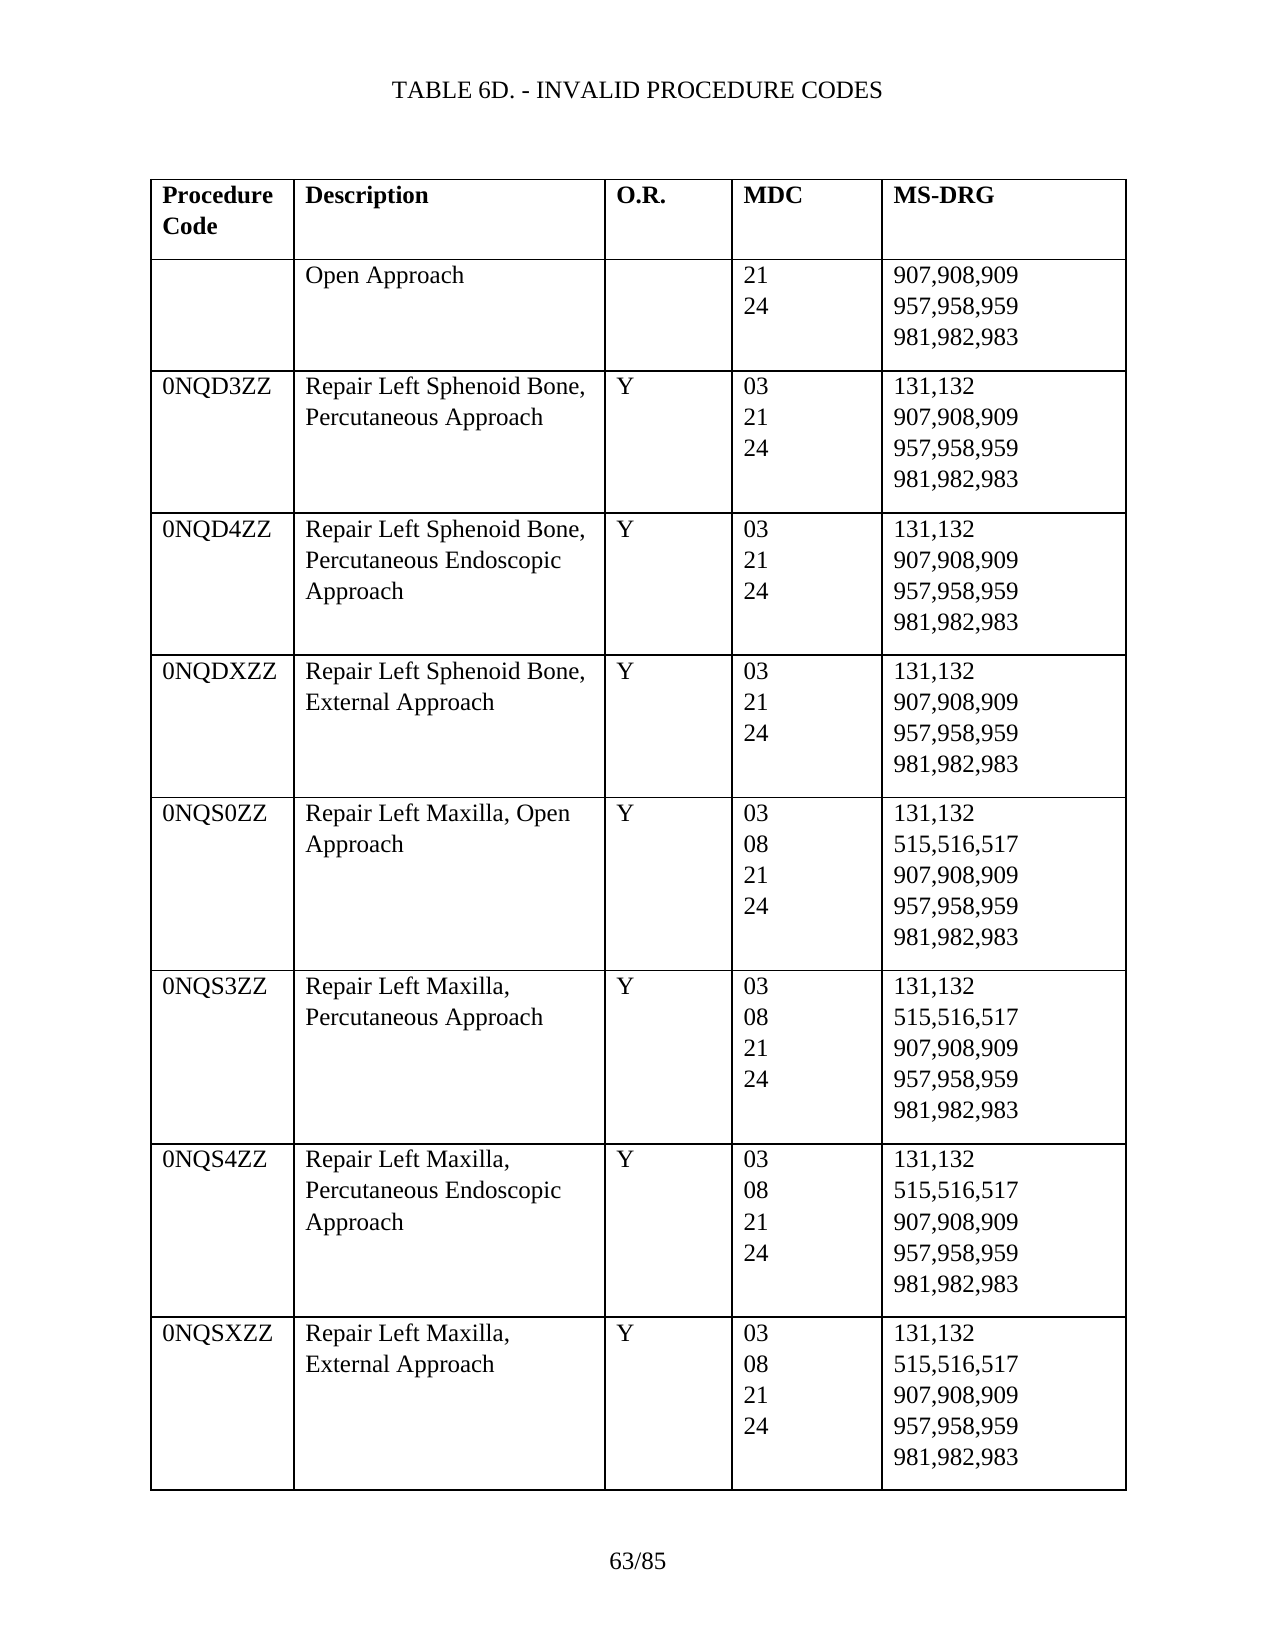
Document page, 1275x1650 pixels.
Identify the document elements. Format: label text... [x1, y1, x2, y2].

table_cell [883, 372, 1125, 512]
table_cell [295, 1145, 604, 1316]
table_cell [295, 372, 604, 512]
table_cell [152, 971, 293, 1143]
table_header O.R. [606, 180, 731, 259]
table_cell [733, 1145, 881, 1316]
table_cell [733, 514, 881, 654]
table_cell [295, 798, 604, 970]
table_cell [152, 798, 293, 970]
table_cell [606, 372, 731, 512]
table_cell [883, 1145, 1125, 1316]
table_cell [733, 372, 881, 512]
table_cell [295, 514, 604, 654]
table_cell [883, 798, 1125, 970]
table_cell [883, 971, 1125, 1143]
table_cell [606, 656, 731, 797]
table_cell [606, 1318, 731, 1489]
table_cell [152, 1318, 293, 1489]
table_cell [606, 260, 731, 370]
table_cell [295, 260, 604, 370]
table_header MS-DRG [883, 180, 1125, 259]
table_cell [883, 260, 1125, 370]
table_header MDC [733, 180, 881, 259]
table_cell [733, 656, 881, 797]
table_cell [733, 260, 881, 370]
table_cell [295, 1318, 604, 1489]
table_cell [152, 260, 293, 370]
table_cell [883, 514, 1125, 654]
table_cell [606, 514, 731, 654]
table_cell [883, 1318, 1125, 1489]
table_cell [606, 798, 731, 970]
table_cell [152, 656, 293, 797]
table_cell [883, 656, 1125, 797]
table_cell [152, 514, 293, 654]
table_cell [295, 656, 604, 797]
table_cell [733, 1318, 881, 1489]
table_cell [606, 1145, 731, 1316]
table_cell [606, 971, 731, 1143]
table_header Description [295, 180, 604, 259]
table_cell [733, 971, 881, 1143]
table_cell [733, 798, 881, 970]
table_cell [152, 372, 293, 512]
table_header Procedure Code [152, 180, 293, 259]
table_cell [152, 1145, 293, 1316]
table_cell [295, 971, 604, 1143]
